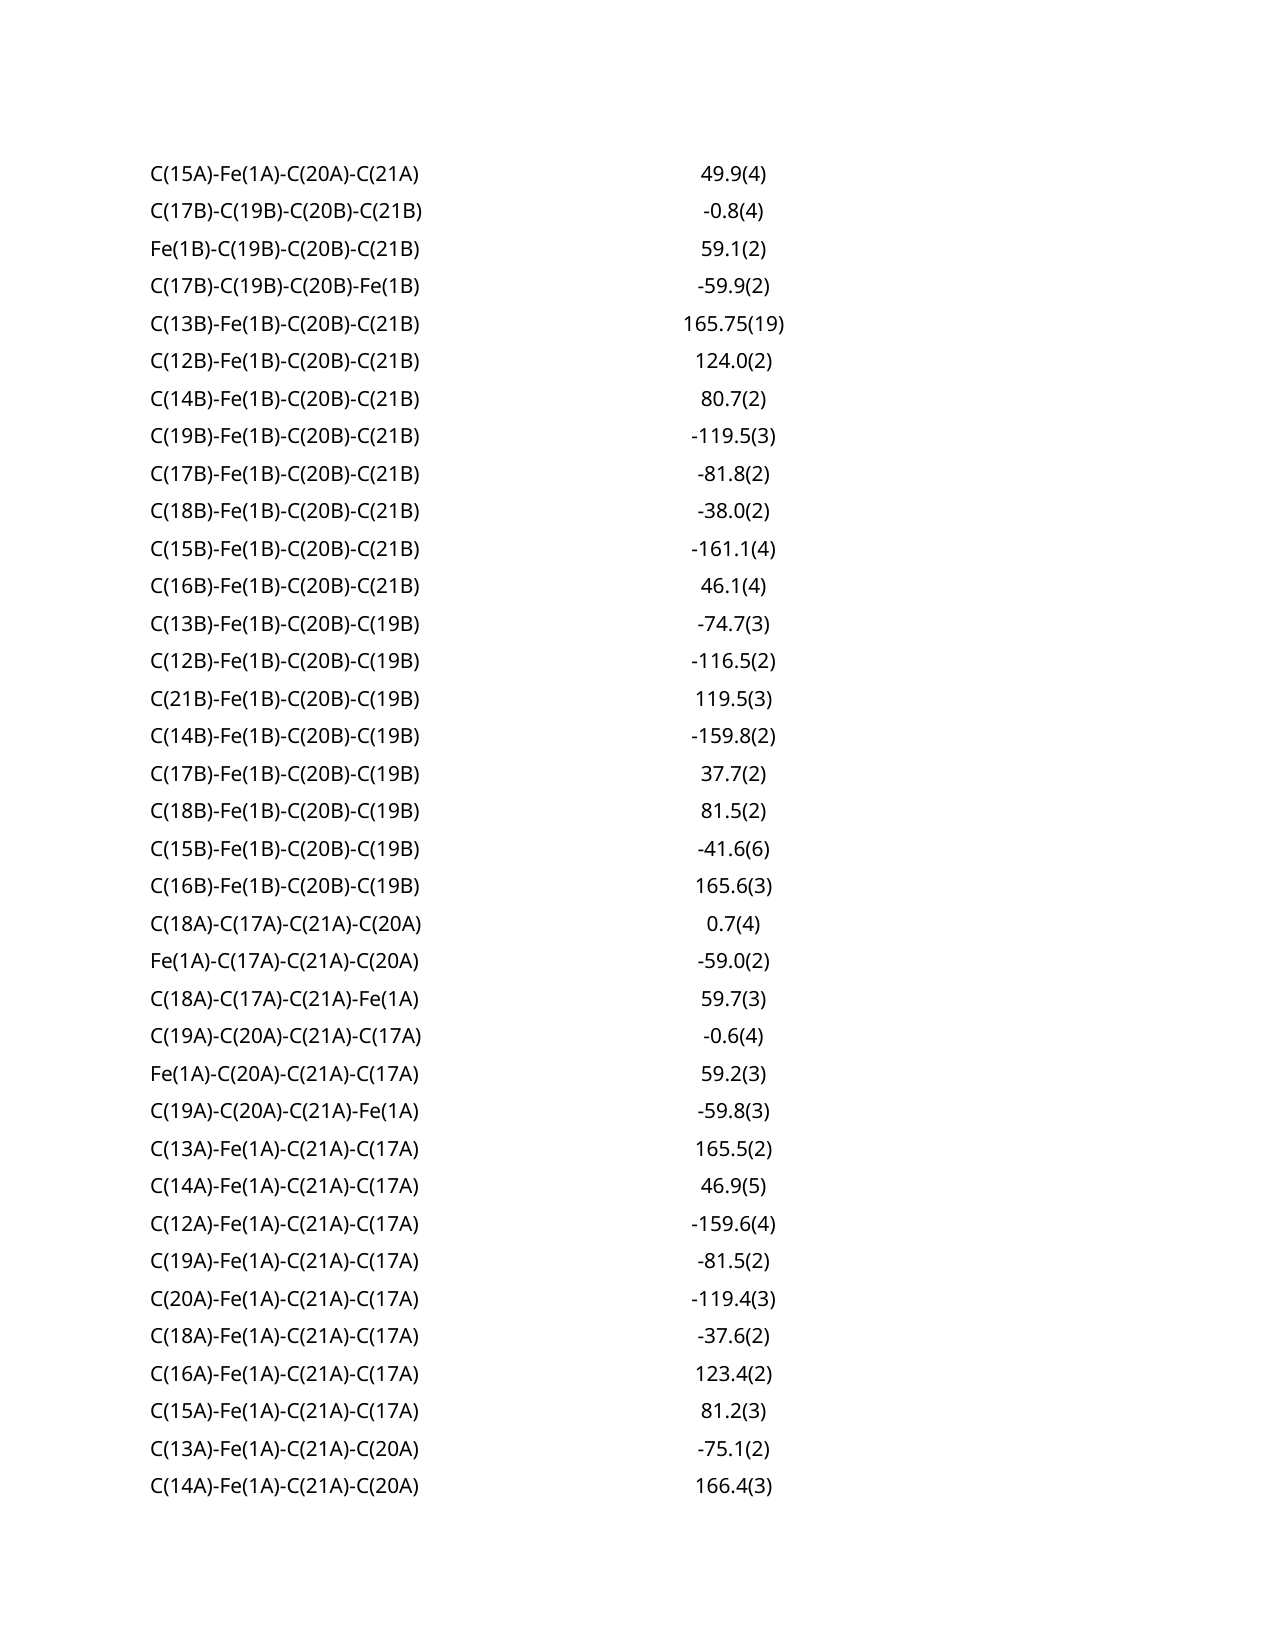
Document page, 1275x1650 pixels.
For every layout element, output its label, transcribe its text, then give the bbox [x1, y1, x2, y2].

text C(14A)-Fe(1A)-C(21A)-C(17A) 46.9(5) [150, 1162, 1125, 1200]
text C(17B)-C(19B)-C(20B)-C(21B) -0.8(4) [150, 187, 1125, 225]
text C(13B)-Fe(1B)-C(20B)-C(19B) -74.7(3) [150, 600, 1125, 637]
text C(18A)-Fe(1A)-C(21A)-C(17A) -37.6(2) [150, 1312, 1125, 1350]
text C(19B)-Fe(1B)-C(20B)-C(21B) -119.5(3) [150, 412, 1125, 450]
text C(12A)-Fe(1A)-C(21A)-C(17A) -159.6(4) [150, 1200, 1125, 1237]
text C(18B)-Fe(1B)-C(20B)-C(19B) 81.5(2) [150, 787, 1125, 825]
text C(12B)-Fe(1B)-C(20B)-C(21B) 124.0(2) [150, 337, 1125, 375]
text C(16A)-Fe(1A)-C(21A)-C(17A) 123.4(2) [150, 1350, 1125, 1387]
text C(14A)-Fe(1A)-C(21A)-C(20A) 166.4(3) [150, 1462, 1125, 1500]
text Fe(1A)-C(20A)-C(21A)-C(17A) 59.2(3) [150, 1050, 1125, 1087]
text C(17B)-Fe(1B)-C(20B)-C(21B) -81.8(2) [150, 450, 1125, 487]
text C(14B)-Fe(1B)-C(20B)-C(19B) -159.8(2) [150, 712, 1125, 750]
text C(13A)-Fe(1A)-C(21A)-C(17A) 165.5(2) [150, 1125, 1125, 1162]
text C(21B)-Fe(1B)-C(20B)-C(19B) 119.5(3) [150, 675, 1125, 712]
text C(13A)-Fe(1A)-C(21A)-C(20A) -75.1(2) [150, 1425, 1125, 1462]
text C(19A)-C(20A)-C(21A)-C(17A) -0.6(4) [150, 1012, 1125, 1050]
text C(12B)-Fe(1B)-C(20B)-C(19B) -116.5(2) [150, 637, 1125, 675]
text C(15A)-Fe(1A)-C(21A)-C(17A) 81.2(3) [150, 1387, 1125, 1425]
text Fe(1B)-C(19B)-C(20B)-C(21B) 59.1(2) [150, 225, 1125, 262]
text C(15B)-Fe(1B)-C(20B)-C(21B) -161.1(4) [150, 525, 1125, 562]
text C(16B)-Fe(1B)-C(20B)-C(21B) 46.1(4) [150, 562, 1125, 600]
text C(17B)-C(19B)-C(20B)-Fe(1B) -59.9(2) [150, 262, 1125, 300]
text C(17B)-Fe(1B)-C(20B)-C(19B) 37.7(2) [150, 750, 1125, 787]
text C(18B)-Fe(1B)-C(20B)-C(21B) -38.0(2) [150, 487, 1125, 525]
text C(14B)-Fe(1B)-C(20B)-C(21B) 80.7(2) [150, 375, 1125, 412]
text C(18A)-C(17A)-C(21A)-Fe(1A) 59.7(3) [150, 975, 1125, 1012]
text C(19A)-C(20A)-C(21A)-Fe(1A) -59.8(3) [150, 1087, 1125, 1125]
text C(15B)-Fe(1B)-C(20B)-C(19B) -41.6(6) [150, 825, 1125, 862]
text C(19A)-Fe(1A)-C(21A)-C(17A) -81.5(2) [150, 1237, 1125, 1275]
text C(16B)-Fe(1B)-C(20B)-C(19B) 165.6(3) [150, 862, 1125, 900]
text C(13B)-Fe(1B)-C(20B)-C(21B) 165.75(19) [150, 300, 1125, 337]
text C(15A)-Fe(1A)-C(20A)-C(21A) 49.9(4) [150, 150, 1125, 187]
text Fe(1A)-C(17A)-C(21A)-C(20A) -59.0(2) [150, 937, 1125, 975]
text C(20A)-Fe(1A)-C(21A)-C(17A) -119.4(3) [150, 1275, 1125, 1312]
text C(18A)-C(17A)-C(21A)-C(20A) 0.7(4) [150, 900, 1125, 937]
